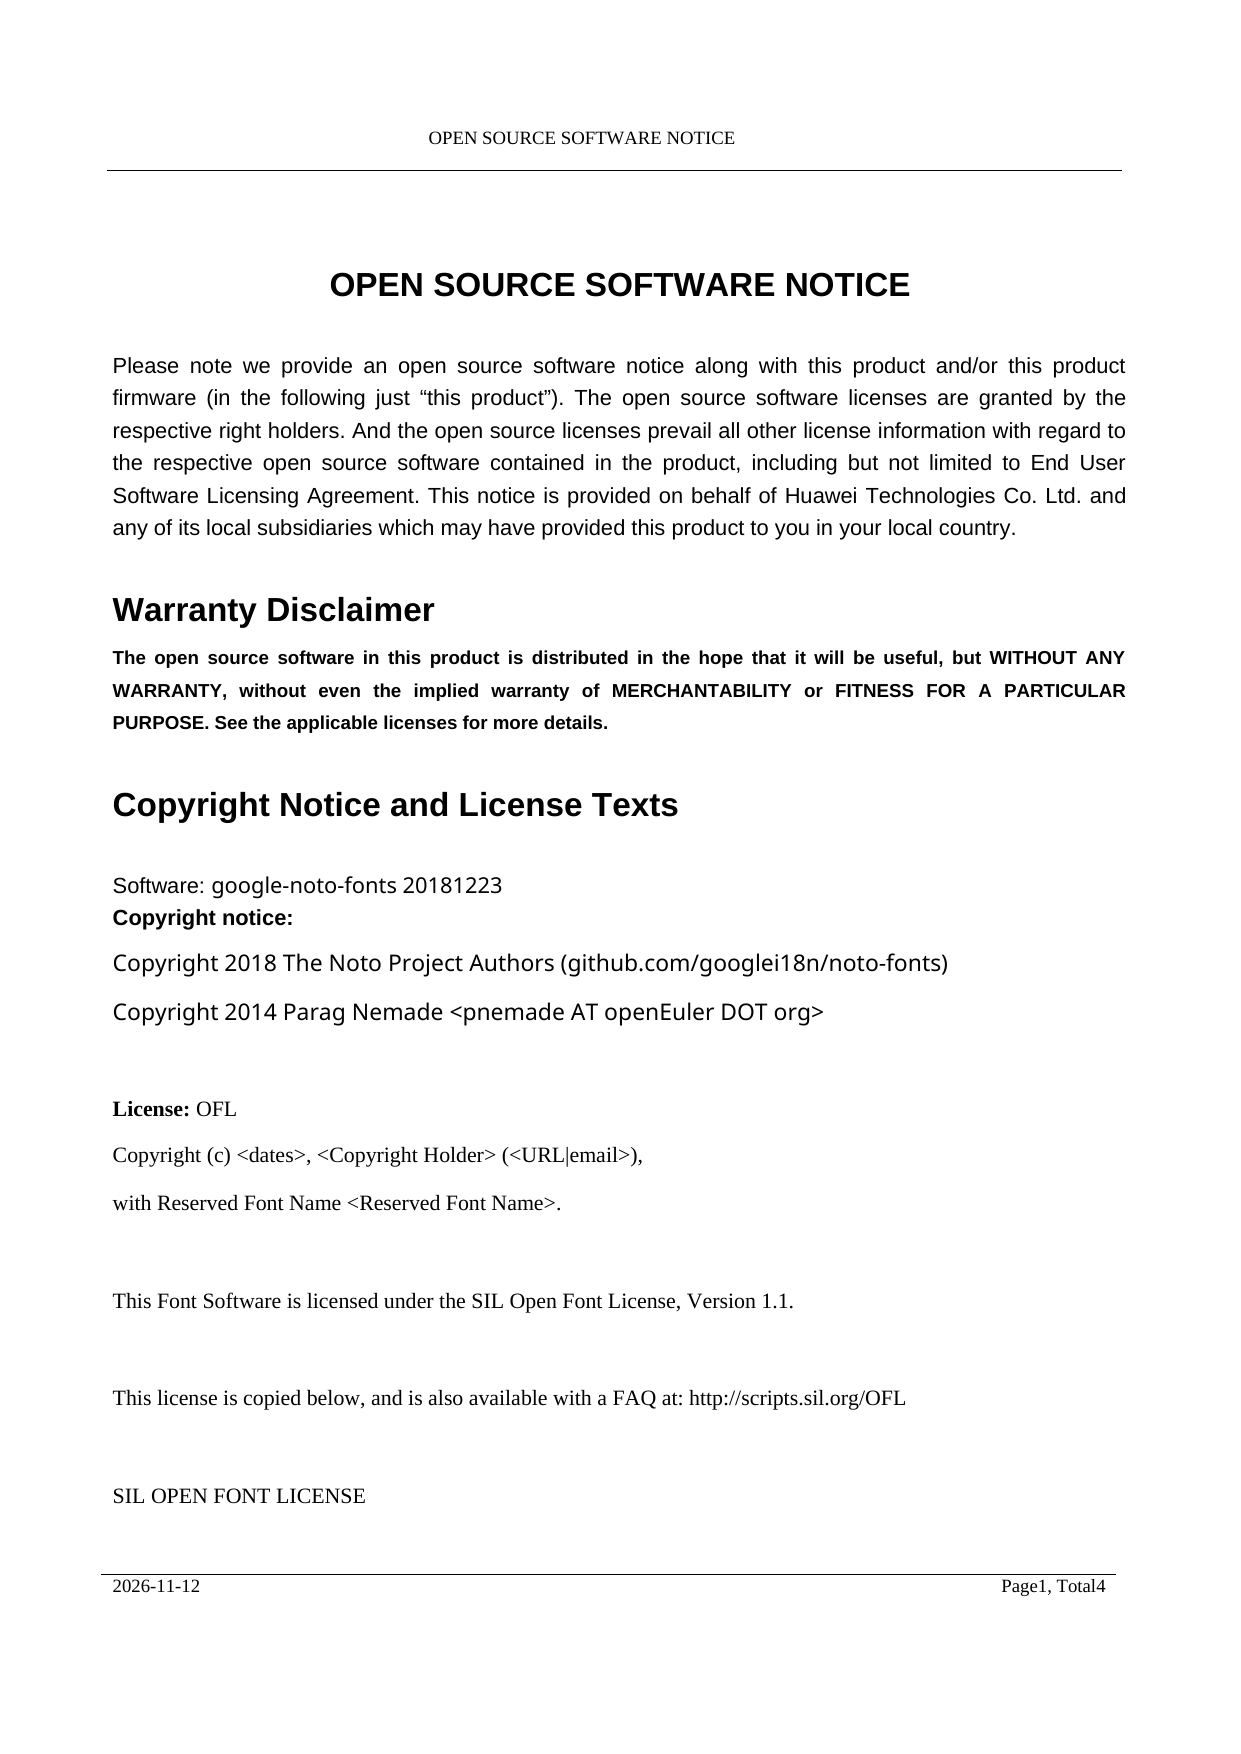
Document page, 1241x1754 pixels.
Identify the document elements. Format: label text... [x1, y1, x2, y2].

text The open source software in this product is distributed in the hope that it will be useful, but WITHOUT ANY WARRANTY, without even the implied warranty of MERCHANTABILITY or FITNESS FOR A PARTICULAR PURPOSE. See the applicable licenses for more details. [112, 641, 1128, 739]
text Warranty Disclaimer [112, 576, 1128, 641]
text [112, 1138, 1128, 1512]
text Copyright Notice and License Texts [112, 771, 1128, 836]
text Copyright notice: [112, 901, 1128, 934]
text Please note we provide an open source software notice along with this product and/or this product firmware (in the following just “this product”). The open source software licenses are granted by the respective right holders. And the open source licenses prevail all other license information with regard to the respective open source software contained in the product, including but not limited to End User Software Licensing Agreement. This notice is provided on behalf of Huawei Technologies Co. Ltd. and any of its local subsidiaries which may have provided this product to you in your local country. [112, 349, 1128, 544]
text Software: google-noto-fonts 20181223 [112, 869, 1128, 901]
text License: OFL [112, 1093, 1128, 1125]
text Copyright 2018 The Noto Project Authors (github.com/googlei18n/noto-fonts) Copyright 2014 Parag Nemade <pnemade AT openEuler DOT org> [112, 947, 1128, 1077]
text OPEN SOURCE SOFTWARE NOTICE [112, 251, 1128, 316]
